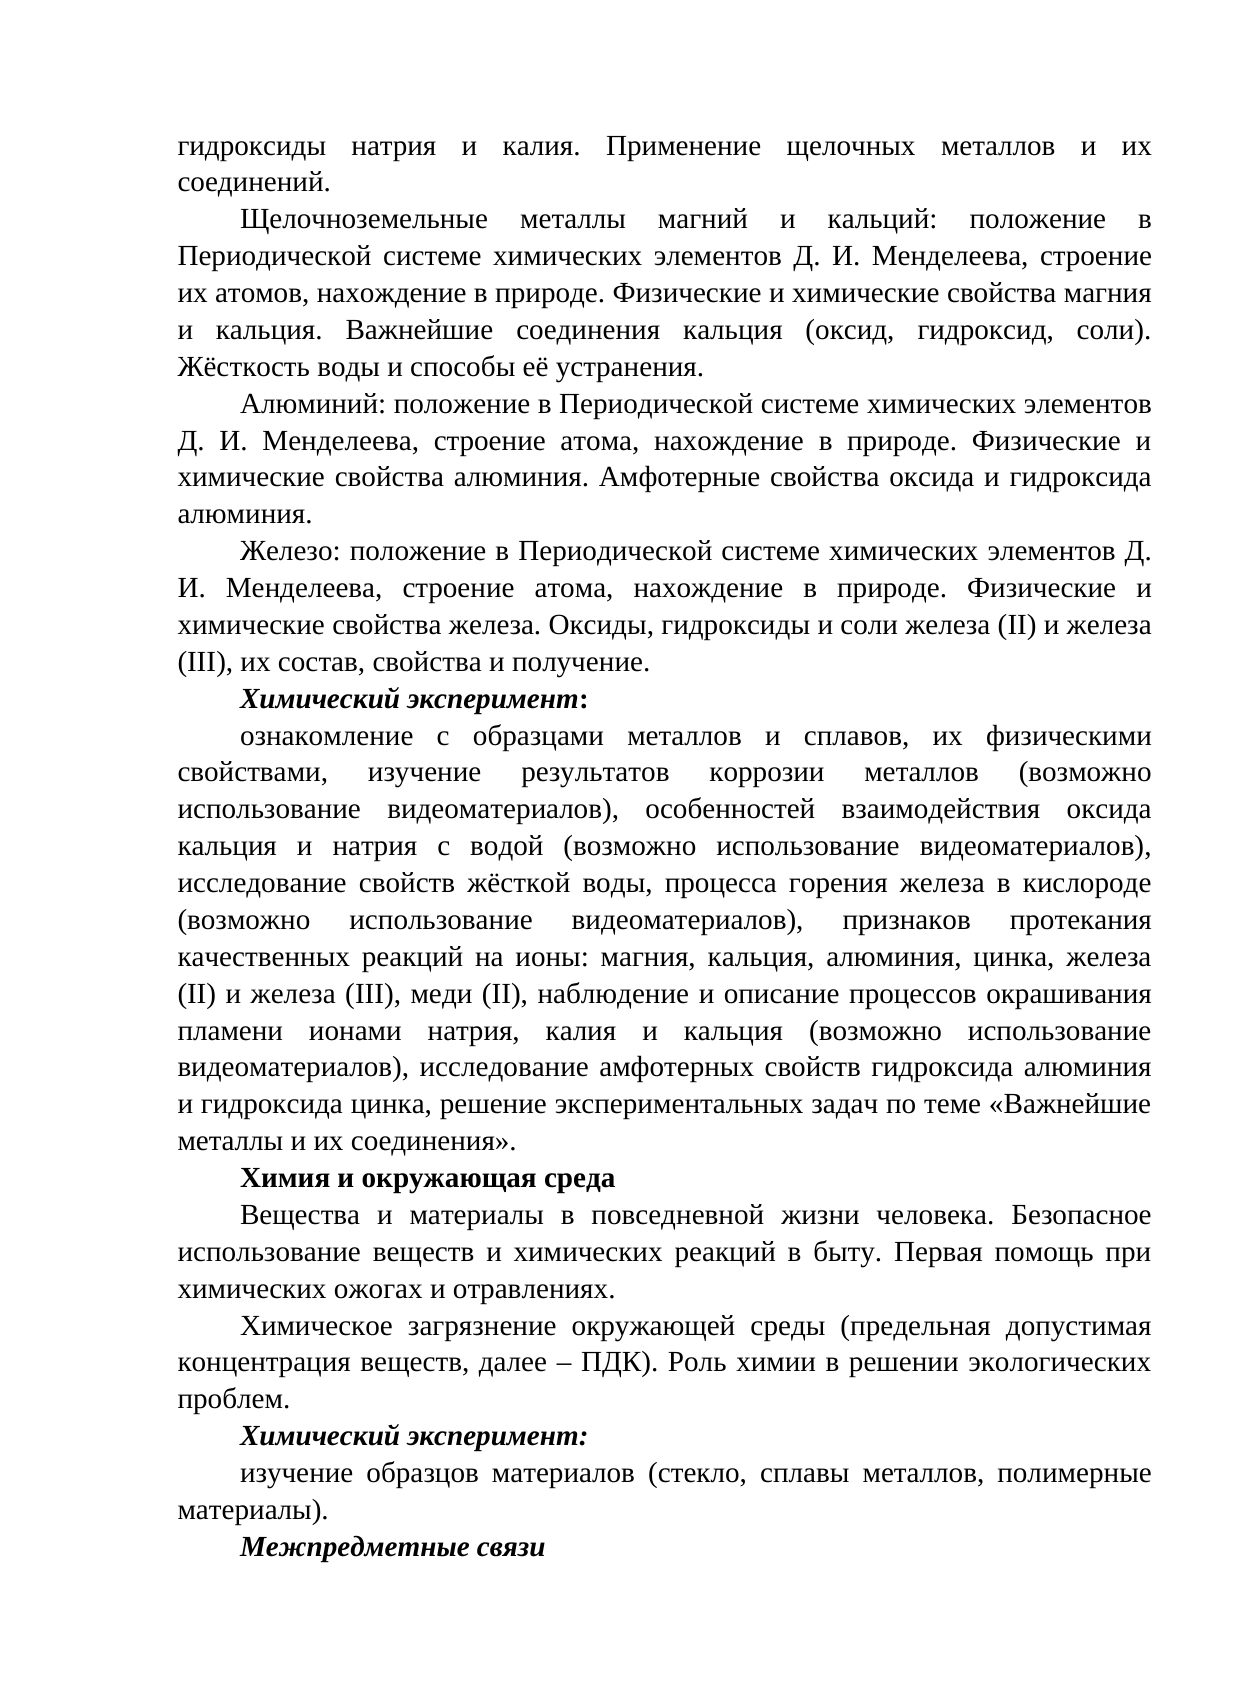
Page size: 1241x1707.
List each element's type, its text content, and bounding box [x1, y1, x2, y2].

text Химия и окружающая среда [177, 1160, 1152, 1194]
text ознакомление с образцами металлов и сплавов, их физическими свойствами, изучение результатов коррозии металлов (возможно использование видеоматериалов), особенностей взаимодействия оксида кальция и натрия с водой (возможно использование видеоматериалов), исследование свойств жёсткой воды, процесса горения железа в кислороде (возможно использование видеоматериалов), признаков протекания качественных реакций на ионы: магния, кальция, алюминия, цинка, железа (II) и железа (III), меди (II), наблюдение и описание процессов окрашивания пламени ионами натрия, калия и кальция (возможно использование видеоматериалов), исследование амфотерных свойств гидроксида алюминия и гидроксида цинка, решение экспериментальных задач по теме «Важнейшие металлы и их соединения». [177, 718, 1152, 1157]
text Алюминий: положение в Периодической системе химических элементов Д. И. Менделеева, строение атома, нахождение в природе. Физические и химические свойства алюминия. Амфотерные свойства оксида и гидроксида алюминия. [177, 386, 1152, 530]
text Химический эксперимент: [177, 1418, 1152, 1452]
text Щелочноземельные металлы магний и кальций: положение в Периодической системе химических элементов Д. И. Менделеева, строение их атомов, нахождение в природе. Физические и химические свойства магния и кальция. Важнейшие соединения кальция (оксид, гидроксид, соли). Жёсткость воды и способы её устранения. [177, 201, 1152, 382]
text Вещества и материалы в повседневной жизни человека. Безопасное использование веществ и химических реакций в быту. Первая помощь при химических ожогах и отравлениях. [177, 1197, 1152, 1304]
text Железо: положение в Периодической системе химических элементов Д. И. Менделеева, строение атома, нахождение в природе. Физические и химические свойства железа. Оксиды, гидроксиды и соли железа (II) и железа (III), их состав, свойства и получение. [177, 533, 1152, 677]
text Химическое загрязнение окружающей среды (предельная допустимая концентрация веществ, далее – ПДК). Роль химии в решении экологических проблем. [177, 1308, 1152, 1415]
text Межпредметные связи [177, 1529, 1152, 1562]
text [177, 128, 1152, 198]
text изучение образцов материалов (стекло, сплавы металлов, полимерные материалы). [177, 1455, 1152, 1526]
text Химический эксперимент: [177, 681, 1152, 714]
